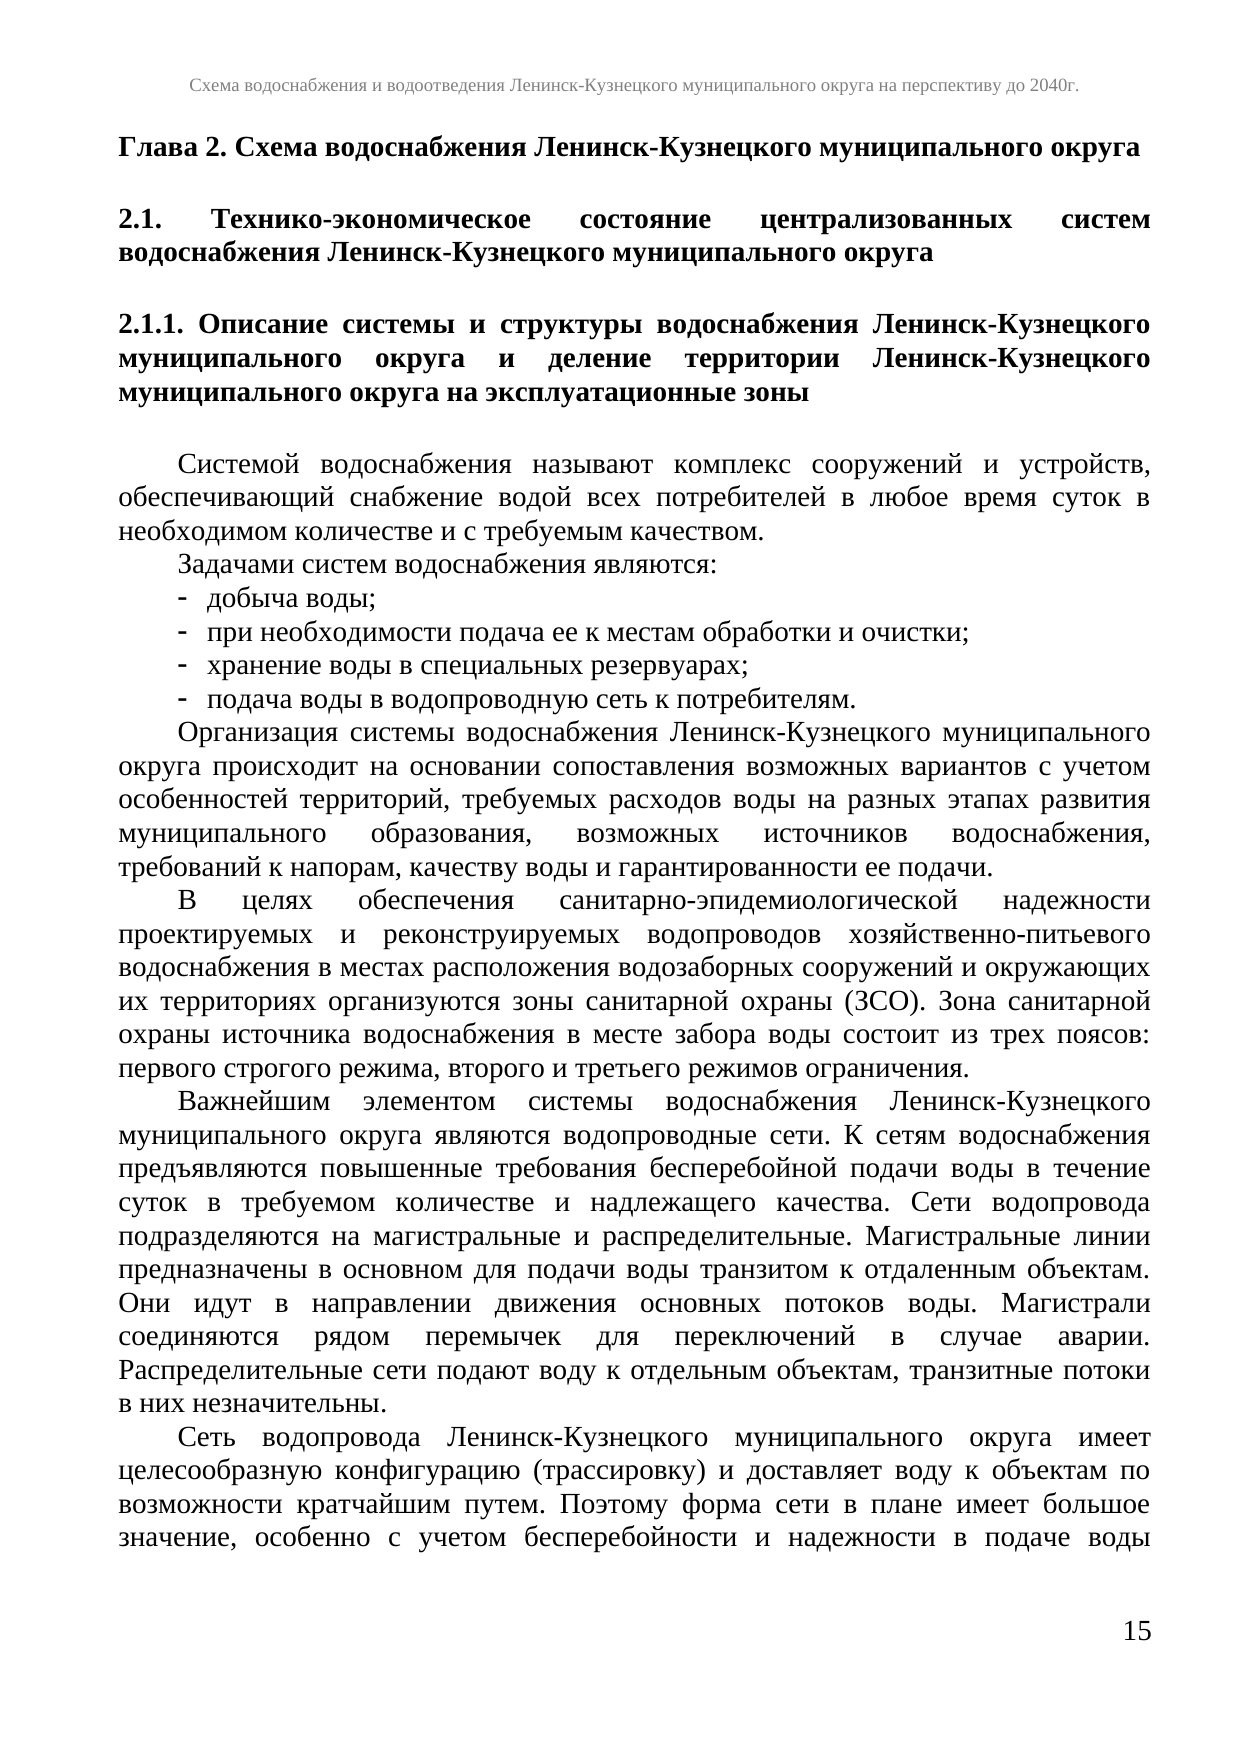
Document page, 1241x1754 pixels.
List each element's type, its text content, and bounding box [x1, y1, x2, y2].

text Задачами систем водоснабжения являются: [118, 546, 1152, 580]
subtitle Глава 2. Схема водоснабжения Ленинск-Кузнецкого муниципального округа [118, 129, 1152, 162]
text Важнейшим элементом системы водоснабжения Ленинск-Кузнецкого муниципального округа являются водопроводные сети. К сетям водоснабжения предъявляются повышенные требования бесперебойной подачи воды в течение суток в требуемом количестве и надлежащего качества. Сети водопровода подразделяются на магистральные и распределительные. Магистральные линии предназначены в основном для подачи воды транзитом к отдаленным объектам. Они идут в направлении движения основных потоков воды. Магистрали соединяются рядом перемычек для переключений в случае аварии. Распределительные сети подают воду к отдельным объектам, транзитные потоки в них незначительны. [118, 1083, 1152, 1419]
list хранение воды в специальных резервуарах; [177, 647, 1152, 681]
subtitle 2.1. Технико-экономическое состояние централизованных систем водоснабжения Ленинск-Кузнецкого муниципального округа [118, 201, 1152, 268]
text В целях обеспечения санитарно-эпидемиологической надежности проектируемых и реконструируемых водопроводов хозяйственно-питьевого водоснабжения в местах расположения водозаборных сооружений и окружающих их территориях организуются зоны санитарной охраны (ЗСО). Зона санитарной охраны источника водоснабжения в месте забора воды состоит из трех поясов: первого строгого режима, второго и третьего режимов ограничения. [118, 882, 1152, 1083]
list при необходимости подача ее к местам обработки и очистки; [177, 614, 1152, 647]
subtitle 2.1.1. Описание системы и структуры водоснабжения Ленинск-Кузнецкого муниципального округа и деление территории Ленинск-Кузнецкого муниципального округа на эксплуатационные зоны [118, 307, 1152, 407]
list подача воды в водопроводную сеть к потребителям. [177, 681, 1152, 714]
text Организация системы водоснабжения Ленинск-Кузнецкого муниципального округа происходит на основании сопоставления возможных вариантов с учетом особенностей территорий, требуемых расходов воды на разных этапах развития муниципального образования, возможных источников водоснабжения, требований к напорам, качеству воды и гарантированности ее подачи. [118, 714, 1152, 882]
text Системой водоснабжения называют комплекс сооружений и устройств, обеспечивающий снабжение водой всех потребителей в любое время суток в необходимом количестве и с требуемым качеством. [118, 446, 1152, 546]
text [118, 1419, 1152, 1553]
list добыча воды; [177, 580, 1152, 614]
